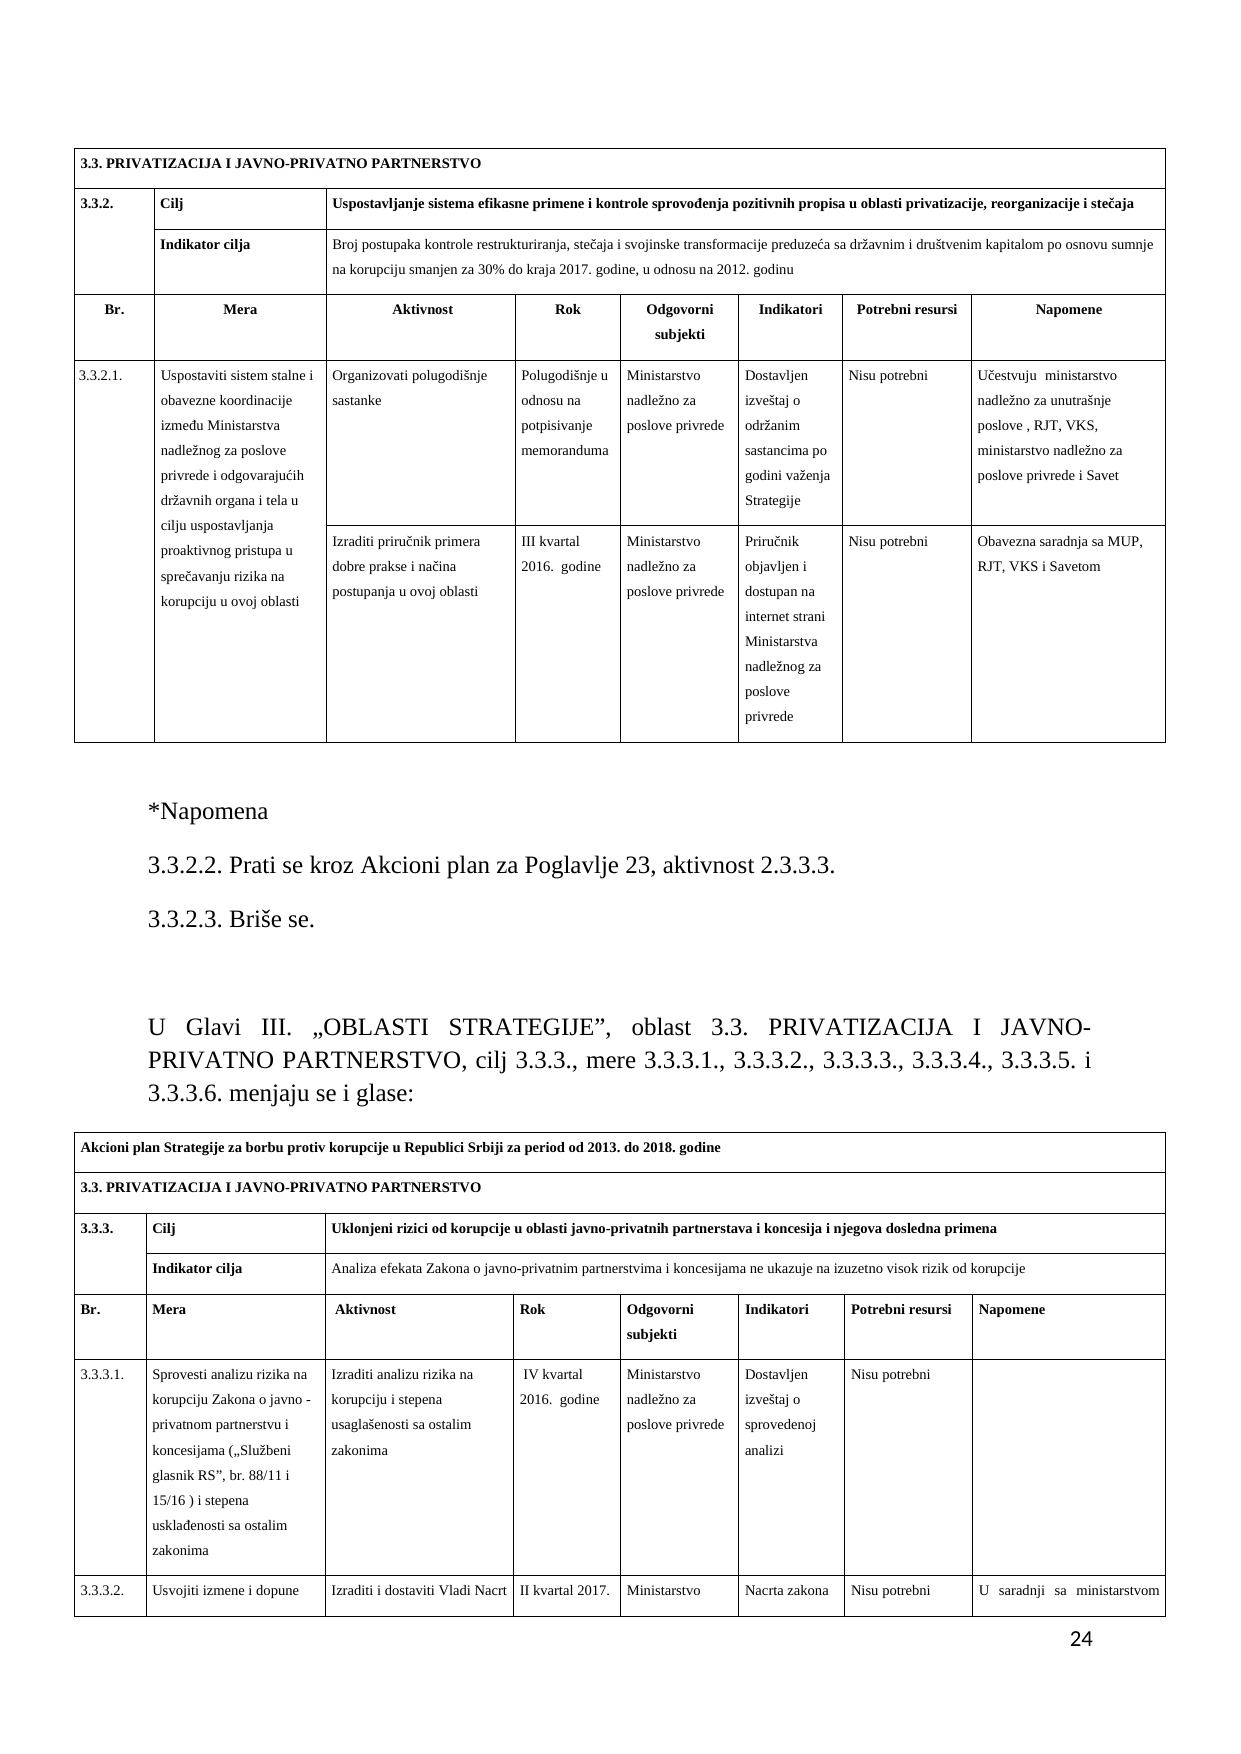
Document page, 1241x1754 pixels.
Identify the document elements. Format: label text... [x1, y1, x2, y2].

table_cell 3.3. PRIVATIZACIJA I JAVNO-PRIVATNO PARTNERSTVO [75, 149, 1165, 188]
table_cell Indikator cilja [155, 230, 326, 294]
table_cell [973, 1576, 1165, 1616]
table_cell Napomene [972, 295, 1165, 359]
table_cell Mera [155, 295, 326, 359]
table_header Akcioni plan Strategije za borbu protiv korupcije u Republici Srbiji za period od 2013. do 2018. godine [75, 1133, 1165, 1172]
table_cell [514, 1576, 620, 1616]
text 3.3.2.2. Prati se kroz Akcioni plan za Poglavlje 23, aktivnost 2.3.3.3. [148, 850, 1093, 879]
table_cell 3.3. PRIVATIZACIJA I JAVNO-PRIVATNO PARTNERSTVO [75, 1173, 1165, 1213]
text *Napomena [148, 796, 1093, 825]
table_cell Ministarstvo nadležno za poslove privrede [621, 361, 738, 525]
table_cell Mera [147, 1295, 325, 1359]
table_cell Učestvuju ministarstvo nadležno za unutrašnje poslove , RJT, VKS, ministarstvo nadležno za poslove privrede i Savet [972, 361, 1165, 525]
table_cell Uspostavljanje sistema efikasne primene i kontrole sprovođenja pozitivnih propisa u oblasti privatizacije, reorganizacije i stečaja [327, 189, 1165, 228]
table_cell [739, 1576, 844, 1616]
table_cell Rok [514, 1295, 620, 1359]
text 3.3.2.3. Briše se. [148, 904, 1093, 933]
table_cell [973, 1360, 1165, 1575]
table_cell 3.3.3.2. [75, 1576, 146, 1616]
table_cell Indikatori [739, 295, 842, 359]
table_cell Aktivnost [327, 295, 515, 359]
table_cell Ministarstvo nadležno za poslove privrede [621, 1360, 738, 1575]
table_cell Potrebni resursi [845, 1295, 972, 1359]
table_cell Dostavljen izveštaj o sprovedenoj analizi [739, 1360, 844, 1575]
table_cell Nisu potrebni [843, 526, 971, 742]
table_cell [621, 1576, 738, 1616]
table_cell Nisu potrebni [843, 361, 971, 525]
table_cell Odgovorni subjekti [621, 295, 738, 359]
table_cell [147, 1576, 325, 1616]
table_cell Indikatori [739, 1295, 844, 1359]
table_cell Nisu potrebni [845, 1360, 972, 1575]
table_cell 3.3.3. [75, 1214, 146, 1293]
table_cell IV kvartal 2016. godine [514, 1360, 620, 1575]
table_cell Organizovati polugodišnje sastanke [327, 361, 515, 525]
table_cell Odgovorni subjekti [621, 1295, 738, 1359]
table_cell Aktivnost [326, 1295, 513, 1359]
table_cell Potrebni resursi [843, 295, 971, 359]
table_cell 3.3.3.1. [75, 1360, 146, 1575]
table_cell Uspostaviti sistem stalne i obavezne koordinacije između Ministarstva nadležnog za poslove privrede i odgovarajućih državnih organa i tela u cilju uspostavljanja proaktivnog pristupa u sprečavanju rizika na korupciju u ovoj oblasti [155, 361, 326, 742]
table_cell 3.3.2.1. [75, 361, 154, 742]
table_cell Br. [75, 295, 154, 359]
table_cell Izraditi priručnik primera dobre prakse i načina postupanja u ovoj oblasti [327, 526, 515, 742]
table_cell Priručnik objavljen i dostupan na internet strani Ministarstva nadležnog za poslove privrede [739, 526, 842, 742]
table_cell Obavezna saradnja sa MUP, RJT, VKS i Savetom [972, 526, 1165, 742]
table_cell Izraditi analizu rizika na korupciju i stepena usaglašenosti sa ostalim zakonima [326, 1360, 513, 1575]
table_cell Cilj [147, 1214, 325, 1253]
table_cell Sprovesti analizu rizika na korupciju Zakona o javno - privatnom partnerstvu i koncesijama („Službeni glasnik RS”, br. 88/11 i 15/16 ) i stepena usklađenosti sa ostalim zakonima [147, 1360, 325, 1575]
table_cell Uklonjeni rizici od korupcije u oblasti javno-privatnih partnerstava i koncesija i njegova dosledna primena [326, 1214, 1165, 1253]
table_cell Br. [75, 1295, 146, 1359]
table_cell Ministarstvo nadležno za poslove privrede [621, 526, 738, 742]
table_cell III kvartal 2016. godine [516, 526, 620, 742]
table_cell Analiza efekata Zakona o javno-privatnim partnerstvima i koncesijama ne ukazuje na izuzetno visok rizik od korupcije [326, 1254, 1165, 1293]
table_cell Cilj [155, 189, 326, 228]
table_cell Polugodišnje u odnosu na potpisivanje memoranduma [516, 361, 620, 525]
table_cell Napomene [973, 1295, 1165, 1359]
table_cell Indikator cilja [147, 1254, 325, 1293]
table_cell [326, 1576, 513, 1616]
table_cell Rok [516, 295, 620, 359]
table_cell Dostavljen izveštaj o održanim sastancima po godini važenja Strategije [739, 361, 842, 525]
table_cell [845, 1576, 972, 1616]
table_cell Broj postupaka kontrole restrukturiranja, stečaja i svojinske transformacije preduzeća sa državnim i društvenim kapitalom po osnovu sumnje na korupciju smanjen za 30% do kraja 2017. godine, u odnosu na 2012. godinu [327, 230, 1165, 294]
text U Glavi III. „OBLASTI STRATEGIJE”, oblast 3.3. PRIVATIZACIJA I JAVNO-PRIVATNO PARTNERSTVO, cilj 3.3.3., mere 3.3.3.1., 3.3.3.2., 3.3.3.3., 3.3.3.4., 3.3.3.5. i 3.3.3.6. menjaju se i glase: [148, 1012, 1093, 1107]
table_cell 3.3.2. [75, 189, 154, 294]
